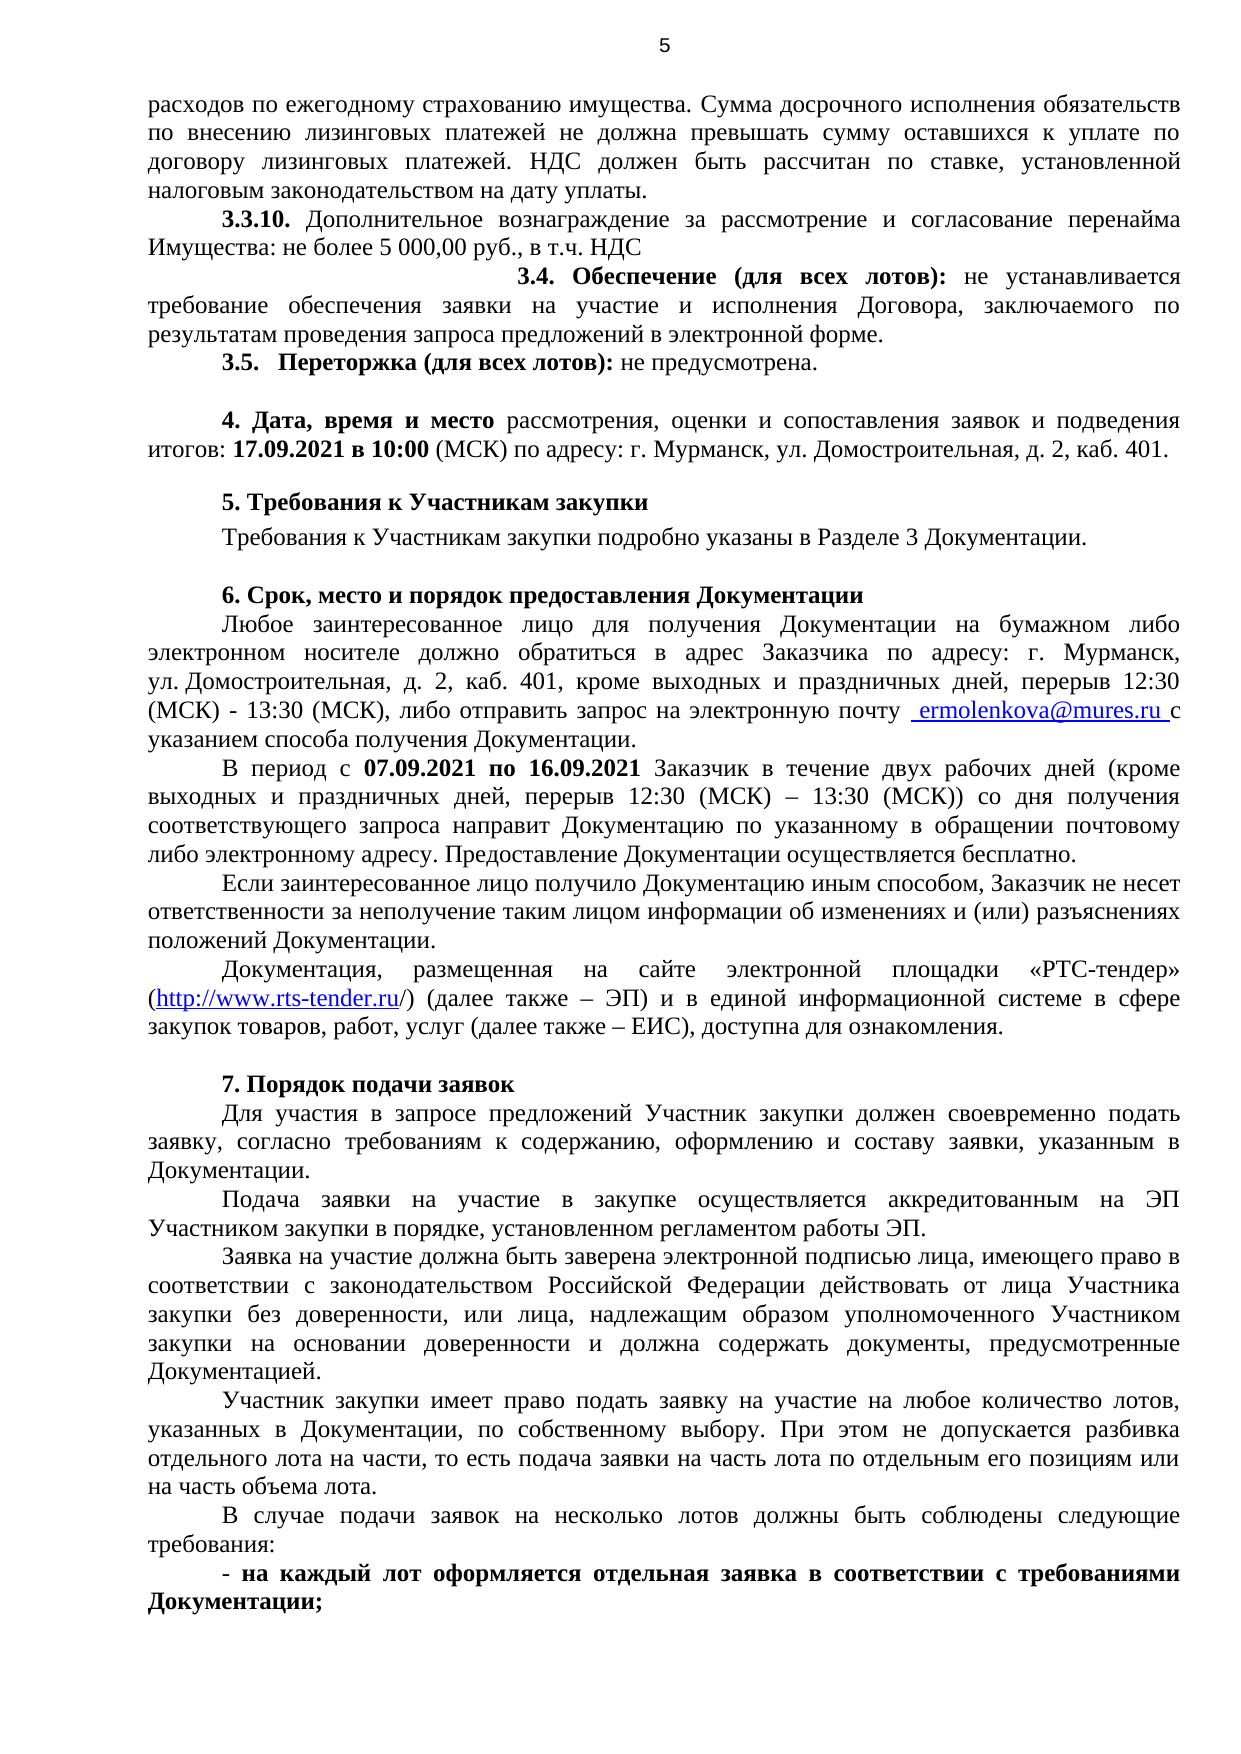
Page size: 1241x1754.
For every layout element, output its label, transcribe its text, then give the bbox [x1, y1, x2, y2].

subtitle 6. Срок, место и порядок предоставления Документации [148, 580, 1181, 609]
text - на каждый лот оформляется отдельная заявка в соответствии с требованиями Документации; [148, 1558, 1181, 1615]
text 3.5. Переторжка (для всех лотов): не предусмотрена. [148, 347, 1181, 376]
text Если заинтересованное лицо получило Документацию иным способом, Заказчик не несет ответственности за неполучение таким лицом информации об изменениях и (или) разъяснениях положений Документации. [148, 868, 1181, 954]
text Участник закупки имеет право подать заявку на участие на любое количество лотов, указанных в Документации, по собственному выбору. При этом не допускается разбивка отдельного лота на части, то есть подача заявки на часть лота по отдельным его позициям или на часть объема лота. [148, 1385, 1181, 1500]
text 3.4. Обеспечение (для всех лотов): не устанавливается требование обеспечения заявки на участие и исполнения Договора, заключаемого по результатам проведения запроса предложений в электронной форме. [148, 261, 1181, 347]
text В случае подачи заявок на несколько лотов должны быть соблюдены следующие требования: [148, 1500, 1181, 1558]
subtitle 4. Дата, время и место рассмотрения, оценки и сопоставления заявок и подведения итогов: 17.09.2021 в 10:00 (МСК) по адресу: г. Мурманск, ул. Домостроительная, д. 2, каб. 401. [148, 405, 1181, 462]
text Для участия в запросе предложений Участник закупки должен своевременно подать заявку, согласно требованиям к содержанию, оформлению и составу заявки, указанным в Документации. [148, 1098, 1181, 1184]
text Требования к Участникам закупки подробно указаны в Разделе 3 Документации. [148, 522, 1181, 551]
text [148, 89, 1181, 204]
subtitle 5. Требования к Участникам закупки [148, 487, 1181, 516]
text Любое заинтересованное лицо для получения Документации на бумажном либо электронном носителе должно обратиться в адрес Заказчика по адресу: г. Мурманск, ул. Домостроительная, д. 2, каб. 401, кроме выходных и праздничных дней, перерыв 12:30 (МСК) - 13:30 (МСК), либо отправить запрос на электронную почту ermolenkova@mures.ru с указанием способа получения Документации. [148, 609, 1181, 753]
text В период с 07.09.2021 по 16.09.2021 Заказчик в течение двух рабочих дней (кроме выходных и праздничных дней, перерыв 12:30 (МСК) – 13:30 (МСК)) со дня получения соответствующего запроса направит Документацию по указанному в обращении почтовому либо электронному адресу. Предоставление Документации осуществляется бесплатно. [148, 753, 1181, 868]
text 3.3.10. Дополнительное вознаграждение за рассмотрение и согласование перенайма Имущества: не более 5 000,00 руб., в т.ч. НДС [148, 204, 1181, 261]
subtitle 7. Порядок подачи заявок [221, 1069, 1181, 1098]
text Подача заявки на участие в закупке осуществляется аккредитованным на ЭП Участником закупки в порядке, установленном регламентом работы ЭП. [148, 1184, 1181, 1241]
text Документация, размещенная на сайте электронной площадки «РТС-тендер» (http://www.rts-tender.ru/) (далее также – ЭП) и в единой информационной системе в сфере закупок товаров, работ, услуг (далее также – ЕИС), доступна для ознакомления. [148, 954, 1181, 1040]
text Заявка на участие должна быть заверена электронной подписью лица, имеющего право в соответствии с законодательством Российской Федерации действовать от лица Участника закупки без доверенности, или лица, надлежащим образом уполномоченного Участником закупки на основании доверенности и должна содержать документы, предусмотренные Документацией. [148, 1241, 1181, 1385]
